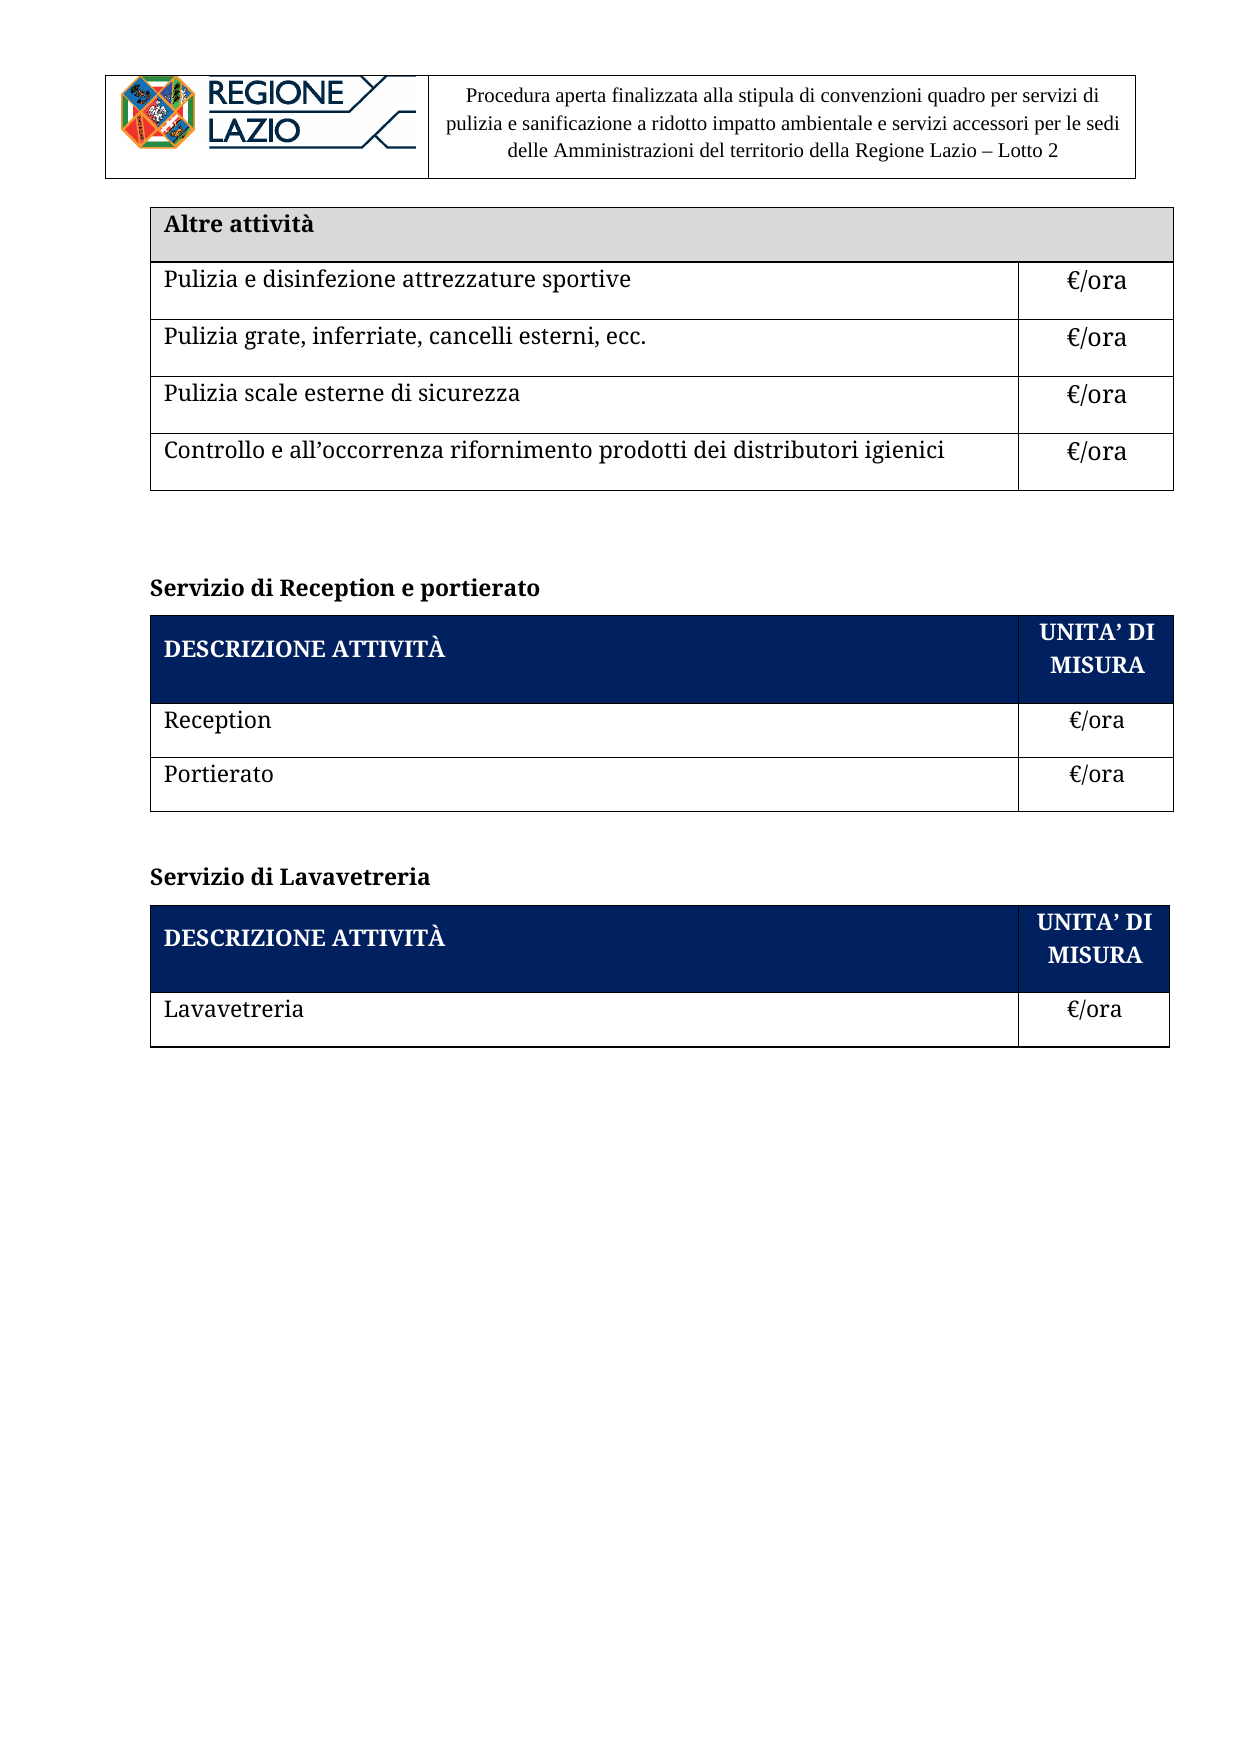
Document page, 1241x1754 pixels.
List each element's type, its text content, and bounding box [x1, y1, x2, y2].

table_cell Controllo e all’occorrenza rifornimento prodotti dei distributori igienici [151, 434, 1018, 490]
table_header UNITA’ DI MISURA [1019, 906, 1169, 992]
table_cell €/ora [1019, 434, 1173, 490]
table_cell Pulizia e disinfezione attrezzature sportive [151, 263, 1018, 318]
table_header DESCRIZIONE ATTIVITÀ [151, 616, 1018, 703]
table_cell €/ora [1019, 320, 1173, 376]
table_header DESCRIZIONE ATTIVITÀ [151, 906, 1018, 992]
table_header UNITA’ DI MISURA [1019, 616, 1173, 703]
table_cell Portierato [151, 758, 1018, 811]
table_cell €/ora [1019, 758, 1173, 811]
table_cell €/ora [1019, 993, 1169, 1046]
table_cell Altre attività [151, 208, 1173, 261]
table_cell €/ora [1019, 704, 1173, 757]
subtitle Servizio di Reception e portierato [150, 571, 1090, 603]
table_cell Pulizia scale esterne di sicurezza [151, 377, 1018, 433]
table_cell €/ora [1019, 263, 1173, 318]
table_cell Pulizia grate, inferriate, cancelli esterni, ecc. [151, 320, 1018, 376]
table_cell Reception [151, 704, 1018, 757]
subtitle Servizio di Lavavetreria [150, 861, 1090, 892]
table_cell Lavavetreria [151, 993, 1018, 1046]
table_cell €/ora [1019, 377, 1173, 433]
